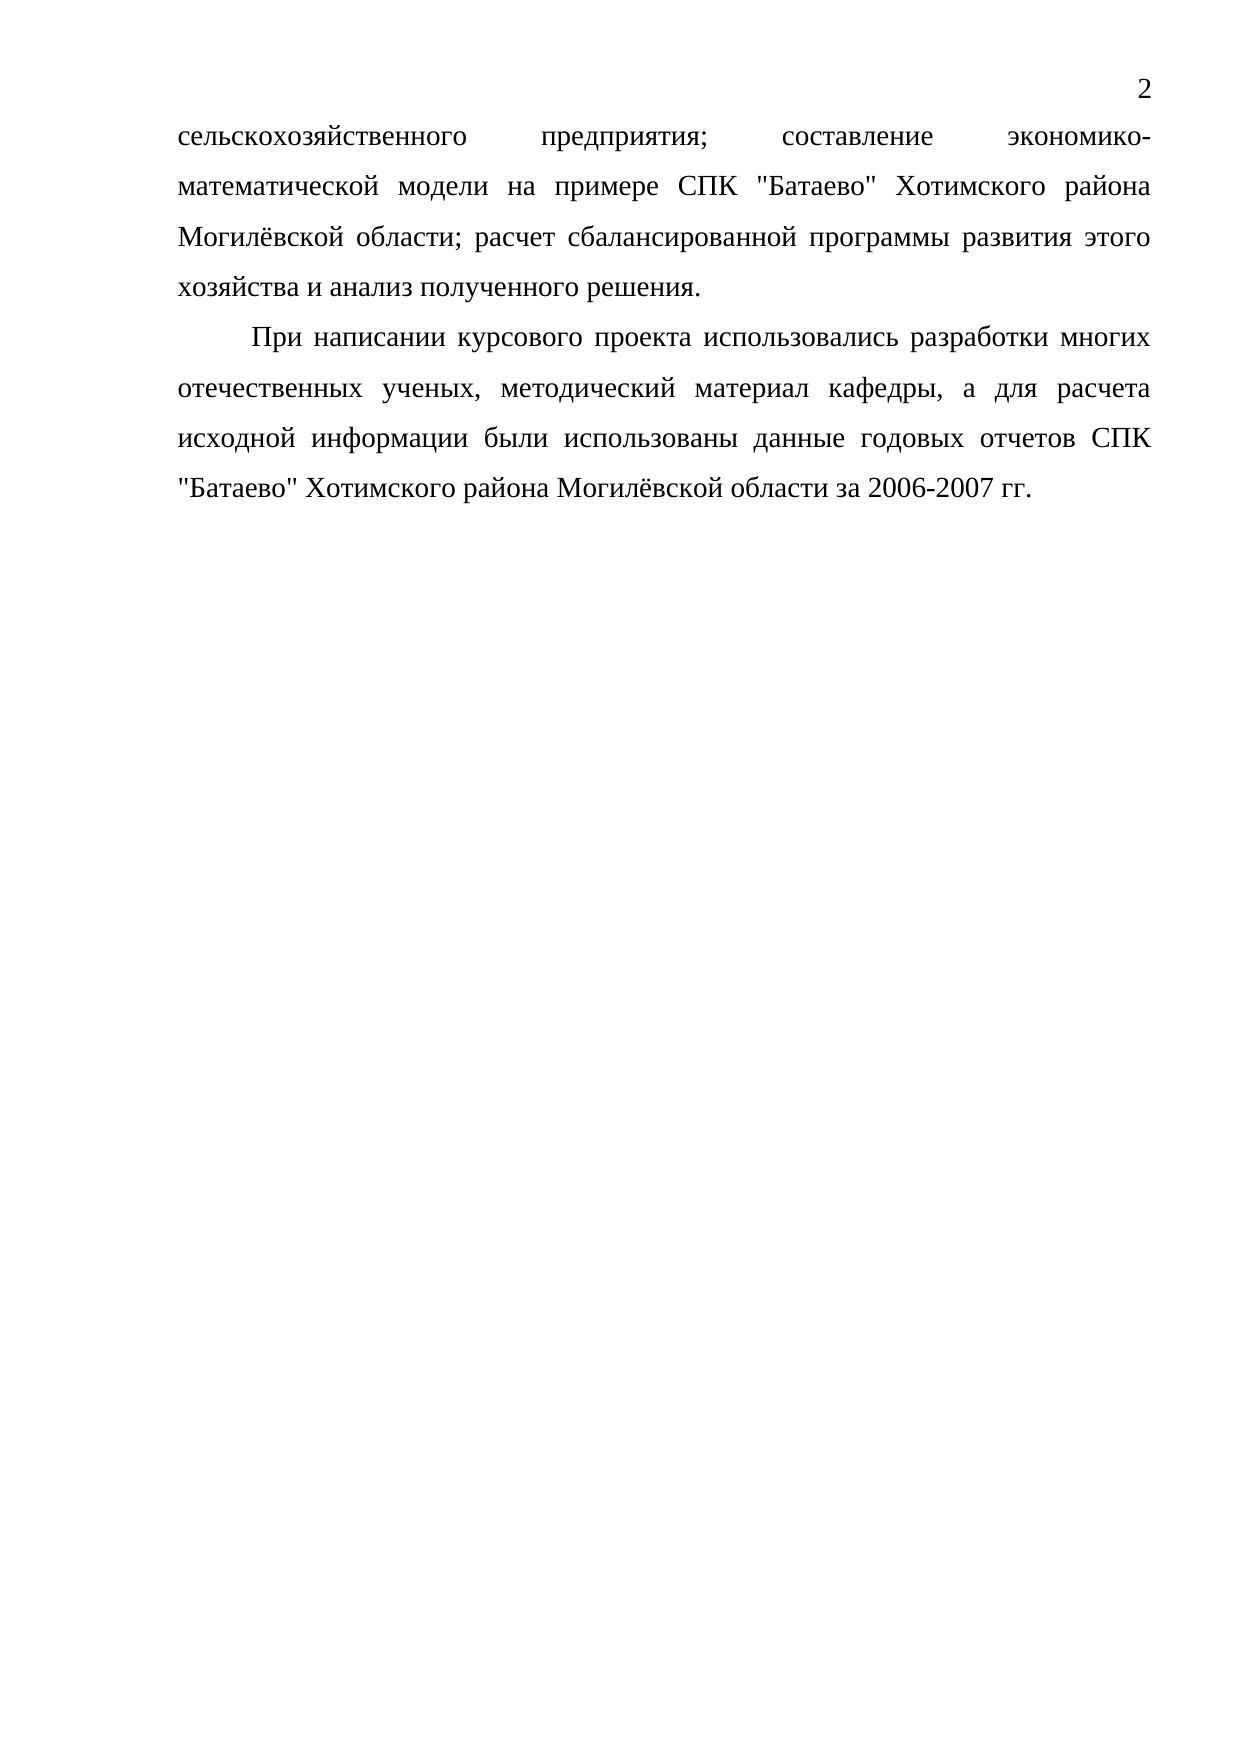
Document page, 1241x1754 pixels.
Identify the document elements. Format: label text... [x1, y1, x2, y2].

text При написании курсового проекта использовались разработки многих отечественных ученых, методический материал кафедры, а для расчета исходной информации были использованы данные годовых отчетов СПК "Батаево" Хотимского района Могилёвской области за 2006-2007 гг. [177, 319, 1152, 504]
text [177, 118, 1152, 303]
